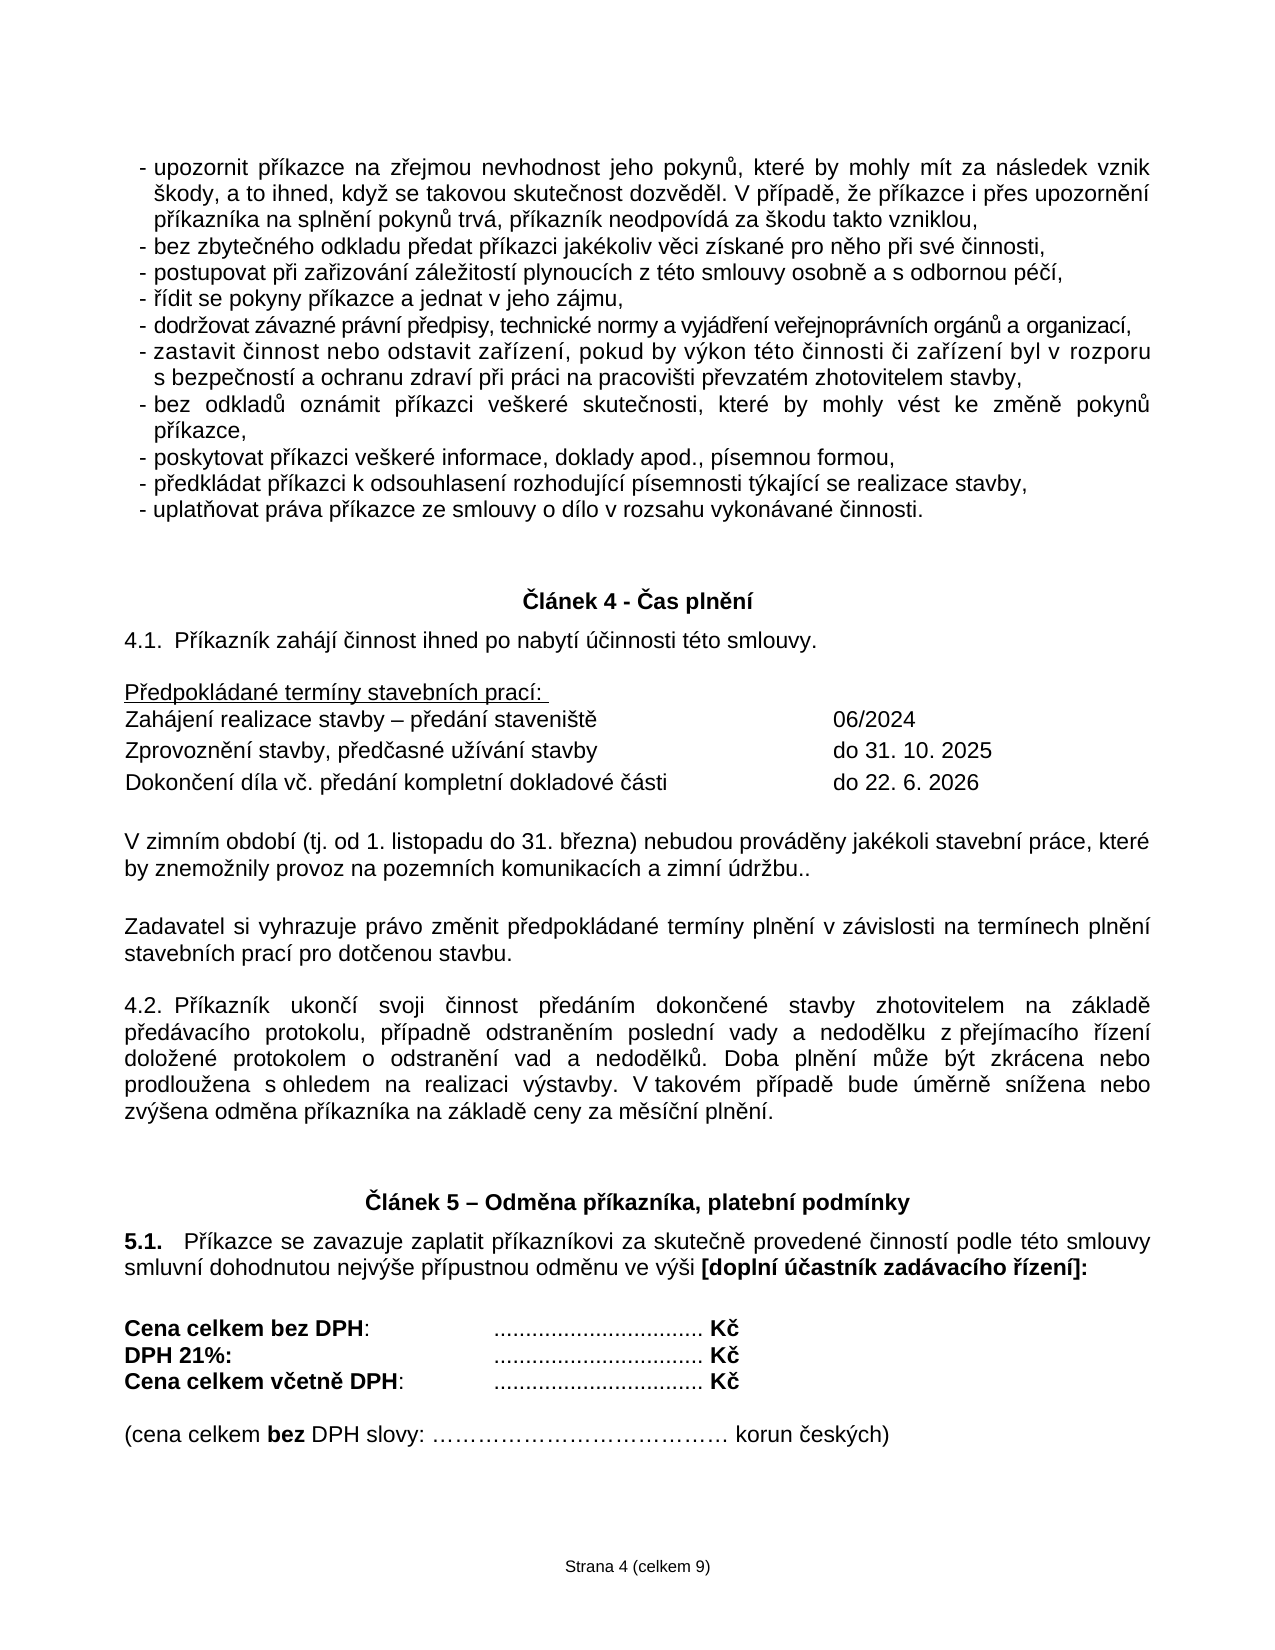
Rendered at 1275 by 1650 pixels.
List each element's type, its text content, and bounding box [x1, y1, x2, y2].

text (cena celkem bez DPH slovy: ………………………………… korun českých) [124, 1421, 1151, 1447]
text Cena celkem bez DPH: ................................. Kč [124, 1315, 1151, 1342]
text - upozornit příkazce na zřejmou nevhodnost jeho pokynů, které by mohly mít za následek vznik škody, a to ihned, když se takovou skutečnost dozvěděl. V případě, že příkazce i přes upozornění příkazníka na splnění pokynů trvá, příkazník neodpovídá za škodu takto vzniklou, [139, 153, 1151, 233]
text Cena celkem včetně DPH: ................................. Kč [124, 1368, 1151, 1394]
list Příkazce se zavazuje zaplatit příkazníkovi za skutečně provedené činností podle této smlouvy smluvní dohodnutou nejvýše přípustnou odměnu ve výši [doplní účastník zadávacího řízení]: [124, 1228, 1151, 1281]
text Předpokládané termíny stavebních prací: [124, 679, 1151, 706]
text Článek 4 - Čas plnění [124, 588, 1151, 614]
text - řídit se pokyny příkazce a jednat v jeho zájmu, [139, 285, 1151, 312]
list Příkazník ukončí svoji činnost předáním dokončené stavby zhotovitelem na základě předávacího protokolu, případně odstraněním poslední vady a nedodělku z přejímacího řízení doložené protokolem o odstranění vad a nedodělků. Doba plnění může být zkrácena nebo prodloužena s ohledem na realizaci výstavby. V takovém případě bude úměrně snížena nebo zvýšena odměna příkazníka na základě ceny za měsíční plnění. [124, 992, 1151, 1124]
text V zimním období (tj. od 1. listopadu do 31. března) nebudou prováděny jakékoli stavební práce, které by znemožnily provoz na pozemních komunikacích a zimní údržbu.. [124, 827, 1151, 882]
text DPH 21%: ................................. Kč [124, 1342, 1151, 1368]
text - postupovat při zařizování záležitostí plynoucích z této smlouvy osobně a s odbornou péčí, [139, 259, 1151, 285]
text - zastavit činnost nebo odstavit zařízení, pokud by výkon této činnosti či zařízení byl v rozporu s bezpečností a ochranu zdraví při práci na pracovišti převzatém zhotovitelem stavby, [139, 338, 1151, 391]
list Příkazník zahájí činnost ihned po nabytí účinnosti této smlouvy. [124, 627, 1151, 653]
text - bez zbytečného odkladu předat příkazci jakékoliv věci získané pro něho při své činnosti, [139, 233, 1151, 259]
text - dodržovat závazné právní předpisy, technické normy a vyjádření veřejnoprávních orgánů a organizací, [139, 312, 1151, 338]
title Dokončení díla vč. předání kompletní dokladové části do 22. 6. 2026 [125, 769, 1151, 795]
title Zahájení realizace stavby – předání staveniště 06/2024 [125, 706, 1151, 732]
text - předkládat příkazci k odsouhlasení rozhodující písemnosti týkající se realizace stavby, [139, 470, 1151, 496]
text - poskytovat příkazci veškeré informace, doklady apod., písemnou formou, [139, 443, 1151, 470]
text Zadavatel si vyhrazuje právo změnit předpokládané termíny plnění v závislosti na termínech plnění stavebních prací pro dotčenou stavbu. [124, 913, 1151, 966]
text - uplatňovat práva příkazce ze smlouvy o dílo v rozsahu vykonávané činnosti. [139, 496, 1151, 522]
text Článek 5 – Odměna příkazníka, platební podmínky [124, 1189, 1151, 1216]
text - bez odkladů oznámit příkazci veškeré skutečnosti, které by mohly vést ke změně pokynů příkazce, [139, 391, 1151, 443]
title Zprovoznění stavby, předčasné užívání stavby do 31. 10. 2025 [125, 737, 1151, 763]
